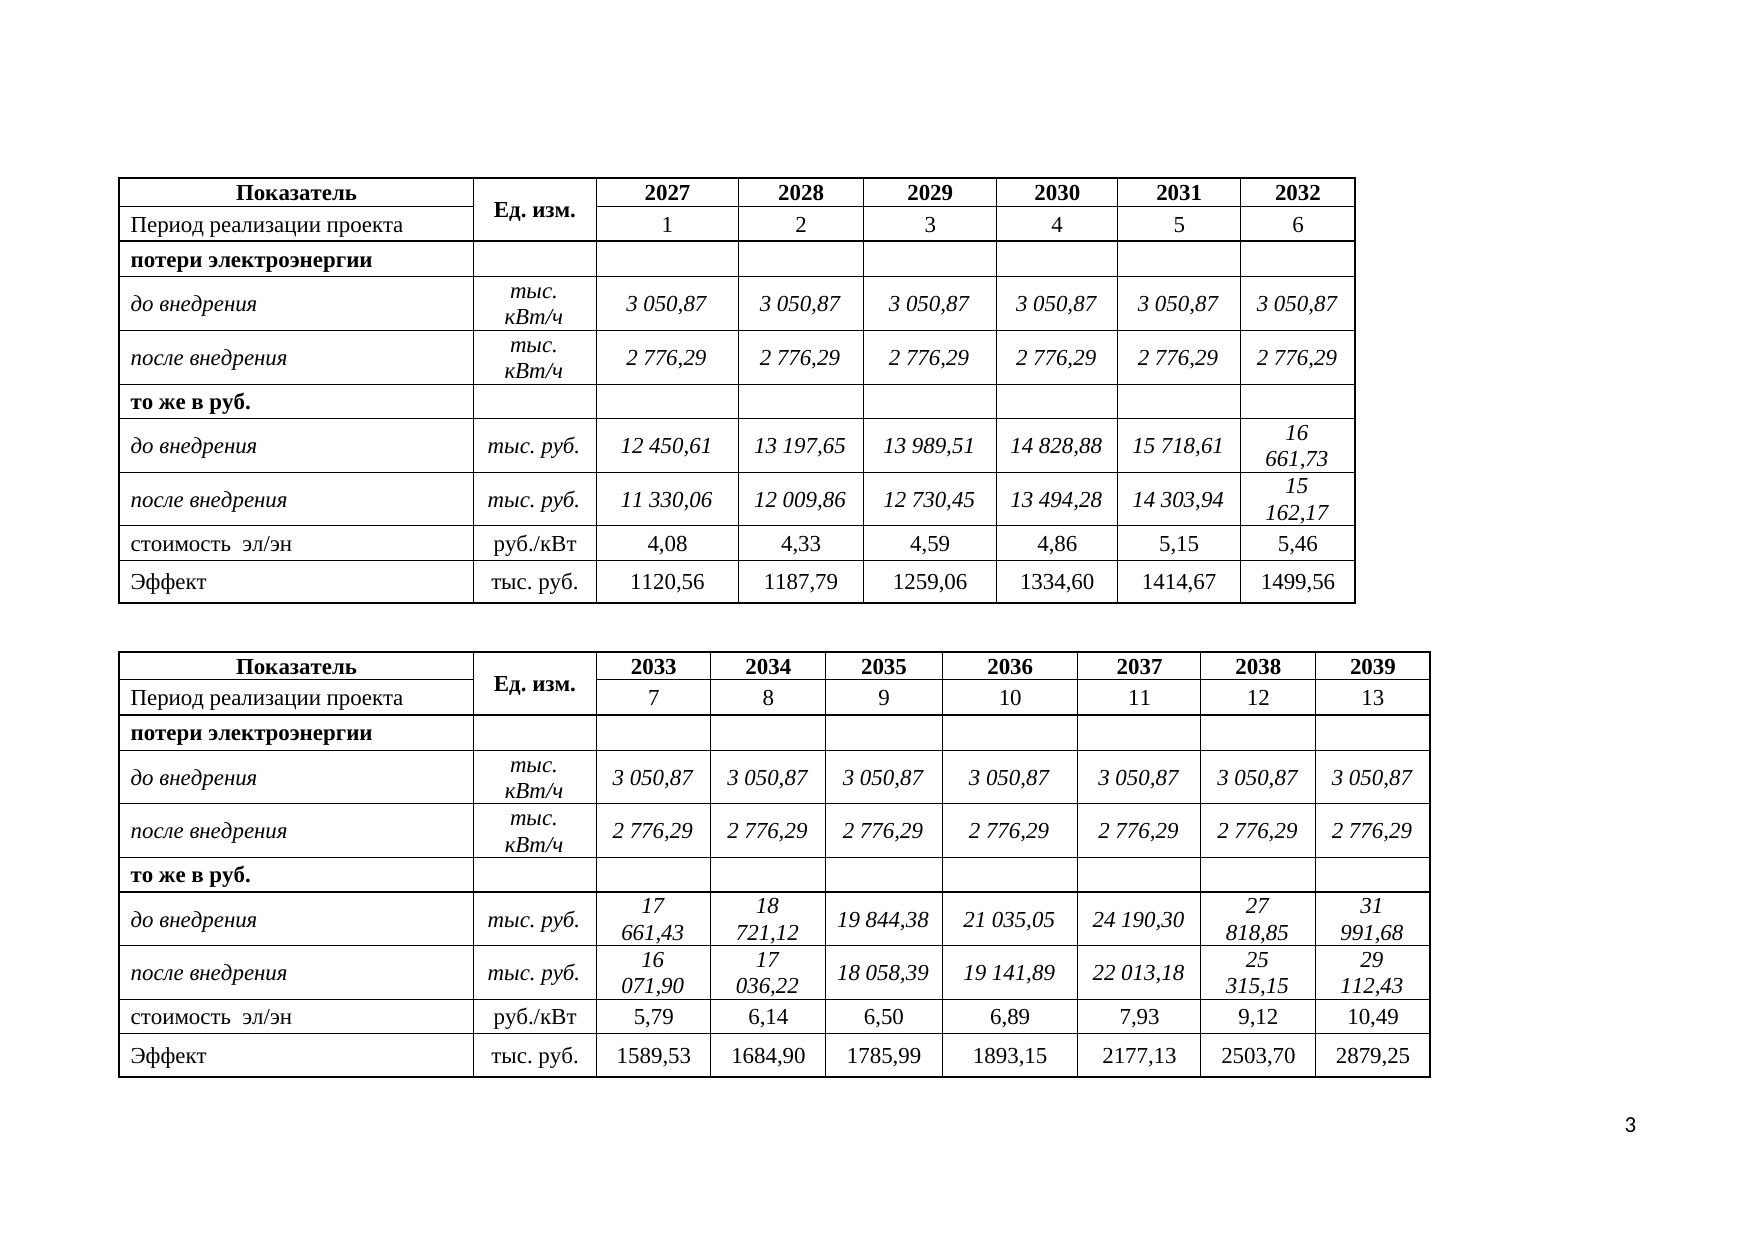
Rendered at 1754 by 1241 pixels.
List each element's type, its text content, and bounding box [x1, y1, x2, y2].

table_cell 6,89 [943, 1000, 1077, 1033]
table_cell тыс. кВт/ч [474, 277, 596, 330]
table_cell 15 718,61 [1118, 419, 1240, 472]
table_cell 3 050,87 [597, 751, 710, 803]
table_cell стоимость эл/эн [120, 1000, 473, 1033]
table_cell [474, 242, 596, 276]
table_cell [1201, 858, 1315, 891]
table_cell 9,12 [1201, 1000, 1315, 1033]
table_header 2037 [1078, 653, 1200, 679]
table_cell [1118, 385, 1240, 418]
table_cell 24 190,30 [1078, 893, 1200, 945]
table_cell [1078, 858, 1200, 891]
table_cell [1316, 716, 1429, 749]
table_cell 4 [997, 207, 1117, 240]
table_cell 2503,70 [1201, 1034, 1315, 1076]
table_cell 3 050,87 [1078, 751, 1200, 803]
table_cell 1684,90 [711, 1034, 825, 1076]
table_cell 11 [1078, 680, 1200, 714]
table_cell 3 [864, 207, 996, 240]
table_cell [1241, 385, 1354, 418]
table_cell 13 989,51 [864, 419, 996, 472]
table_cell [997, 242, 1117, 276]
table_cell 10,49 [1316, 1000, 1429, 1033]
table_cell [997, 385, 1117, 418]
table_header 2033 [597, 653, 710, 679]
table_cell 2 776,29 [739, 331, 863, 383]
table_cell 3 050,87 [711, 751, 825, 803]
table_cell [1201, 716, 1315, 749]
table_cell 17 036,22 [711, 946, 825, 999]
table_cell [739, 385, 863, 418]
table_cell 6,50 [826, 1000, 942, 1033]
table_cell 7,93 [1078, 1000, 1200, 1033]
table_cell 4,86 [997, 526, 1117, 560]
table_cell то же в руб. [120, 385, 473, 418]
table_cell 29 112,43 [1316, 946, 1429, 999]
table_cell 3 050,87 [943, 751, 1077, 803]
table_cell после внедрения [120, 473, 473, 525]
table_cell 3 050,87 [1201, 751, 1315, 803]
table_cell 2 776,29 [1316, 804, 1429, 857]
table_cell 1187,79 [739, 561, 863, 602]
table_cell тыс. кВт/ч [474, 804, 596, 857]
table_cell после внедрения [120, 804, 473, 857]
table_cell 5,79 [597, 1000, 710, 1033]
table_cell 27 818,85 [1201, 893, 1315, 945]
table_cell [826, 716, 942, 749]
table_cell 2 776,29 [597, 804, 710, 857]
table_cell [943, 858, 1077, 891]
table_cell руб./кВт [474, 1000, 596, 1033]
table_cell 31 991,68 [1316, 893, 1429, 945]
table_cell потери электроэнергии [120, 716, 473, 749]
table_cell 2 776,29 [826, 804, 942, 857]
table_cell 4,08 [597, 526, 738, 560]
table_header 2036 [943, 653, 1077, 679]
table_cell [864, 385, 996, 418]
table_cell [474, 716, 596, 749]
table_cell 2 776,29 [1201, 804, 1315, 857]
table_cell то же в руб. [120, 858, 473, 891]
table_header 2027 [597, 179, 738, 206]
table_cell Период реализации проекта [120, 207, 473, 240]
table_cell 1 [597, 207, 738, 240]
table_cell тыс. кВт/ч [474, 751, 596, 803]
table_cell 2 776,29 [1078, 804, 1200, 857]
table_cell 2 [739, 207, 863, 240]
table_cell 10 [943, 680, 1077, 714]
table_cell 12 450,61 [597, 419, 738, 472]
table_cell [943, 716, 1077, 749]
table_cell после внедрения [120, 946, 473, 999]
table_cell 12 009,86 [739, 473, 863, 525]
table_cell 13 197,65 [739, 419, 863, 472]
table_cell 9 [826, 680, 942, 714]
table_cell 7 [597, 680, 710, 714]
table_header 2035 [826, 653, 942, 679]
table_cell до внедрения [120, 893, 473, 945]
table_cell 2879,25 [1316, 1034, 1429, 1076]
table_cell [597, 385, 738, 418]
table_cell [711, 716, 825, 749]
table_cell [1241, 242, 1354, 276]
table_cell [597, 242, 738, 276]
table_cell 2 776,29 [943, 804, 1077, 857]
table_cell 1334,60 [997, 561, 1117, 602]
table_cell 4,33 [739, 526, 863, 560]
table_cell 2 776,29 [1118, 331, 1240, 383]
table_cell стоимость эл/эн [120, 526, 473, 560]
table_cell [711, 858, 825, 891]
table_cell 4,59 [864, 526, 996, 560]
table_cell 13 [1316, 680, 1429, 714]
table_cell 16 071,90 [597, 946, 710, 999]
table_header 2028 [739, 179, 863, 206]
table_cell 5,15 [1118, 526, 1240, 560]
table_cell 1893,15 [943, 1034, 1077, 1076]
table_cell до внедрения [120, 419, 473, 472]
table_header 2031 [1118, 179, 1240, 206]
table_cell [826, 858, 942, 891]
table_cell 16 661,73 [1241, 419, 1354, 472]
table_cell [597, 716, 710, 749]
table_cell [1118, 242, 1240, 276]
table_cell 5 [1118, 207, 1240, 240]
table_cell 2 776,29 [711, 804, 825, 857]
table_cell Период реализации проекта [120, 680, 473, 714]
table_header Показатель [120, 653, 473, 679]
table_cell тыс. руб. [474, 473, 596, 525]
table_cell 3 050,87 [739, 277, 863, 330]
table_cell [1316, 858, 1429, 891]
table_cell Эффект [120, 1034, 473, 1076]
table_header Ед. изм. [474, 653, 596, 714]
table_cell 14 828,88 [997, 419, 1117, 472]
table_cell после внедрения [120, 331, 473, 383]
table_cell 5,46 [1241, 526, 1354, 560]
table_header 2038 [1201, 653, 1315, 679]
table_cell 2 776,29 [997, 331, 1117, 383]
table_cell [597, 858, 710, 891]
table_cell 18 721,12 [711, 893, 825, 945]
table_cell 3 050,87 [864, 277, 996, 330]
table_header 2039 [1316, 653, 1429, 679]
table_cell 6 [1241, 207, 1354, 240]
table_header Показатель [120, 179, 473, 206]
table_cell [1078, 716, 1200, 749]
table_cell до внедрения [120, 277, 473, 330]
table_cell 12 730,45 [864, 473, 996, 525]
table_cell 19 844,38 [826, 893, 942, 945]
table_header 2034 [711, 653, 825, 679]
table_cell тыс. руб. [474, 893, 596, 945]
table_cell до внедрения [120, 751, 473, 803]
table_cell 2177,13 [1078, 1034, 1200, 1076]
table_header Ед. изм. [474, 179, 596, 240]
table_cell 21 035,05 [943, 893, 1077, 945]
table_header 2029 [864, 179, 996, 206]
table_cell 1414,67 [1118, 561, 1240, 602]
table_cell 2 776,29 [1241, 331, 1354, 383]
table_cell Эффект [120, 561, 473, 602]
table_cell тыс. кВт/ч [474, 331, 596, 383]
table_cell 3 050,87 [997, 277, 1117, 330]
table_cell тыс. руб. [474, 1034, 596, 1076]
table_cell 3 050,87 [826, 751, 942, 803]
table_cell 13 494,28 [997, 473, 1117, 525]
table_cell [739, 242, 863, 276]
table_cell 18 058,39 [826, 946, 942, 999]
table_cell 1259,06 [864, 561, 996, 602]
table_cell [474, 385, 596, 418]
table_cell [474, 858, 596, 891]
table_cell 14 303,94 [1118, 473, 1240, 525]
table_cell 1785,99 [826, 1034, 942, 1076]
table_header 2032 [1241, 179, 1354, 206]
table_cell тыс. руб. [474, 946, 596, 999]
table_cell 1499,56 [1241, 561, 1354, 602]
table_cell 1589,53 [597, 1034, 710, 1076]
table_cell 3 050,87 [1241, 277, 1354, 330]
table_cell 3 050,87 [597, 277, 738, 330]
table_cell 1120,56 [597, 561, 738, 602]
table_cell 2 776,29 [864, 331, 996, 383]
table_cell 15 162,17 [1241, 473, 1354, 525]
table_cell 22 013,18 [1078, 946, 1200, 999]
table_cell 6,14 [711, 1000, 825, 1033]
table_cell потери электроэнергии [120, 242, 473, 276]
table_cell 25 315,15 [1201, 946, 1315, 999]
table_cell руб./кВт [474, 526, 596, 560]
table_cell 17 661,43 [597, 893, 710, 945]
table_cell 12 [1201, 680, 1315, 714]
table_cell тыс. руб. [474, 419, 596, 472]
table_cell тыс. руб. [474, 561, 596, 602]
table_cell 8 [711, 680, 825, 714]
table_cell [864, 242, 996, 276]
table_cell 3 050,87 [1316, 751, 1429, 803]
table_cell 2 776,29 [597, 331, 738, 383]
table_cell 19 141,89 [943, 946, 1077, 999]
table_cell 3 050,87 [1118, 277, 1240, 330]
table_cell 11 330,06 [597, 473, 738, 525]
table_header 2030 [997, 179, 1117, 206]
